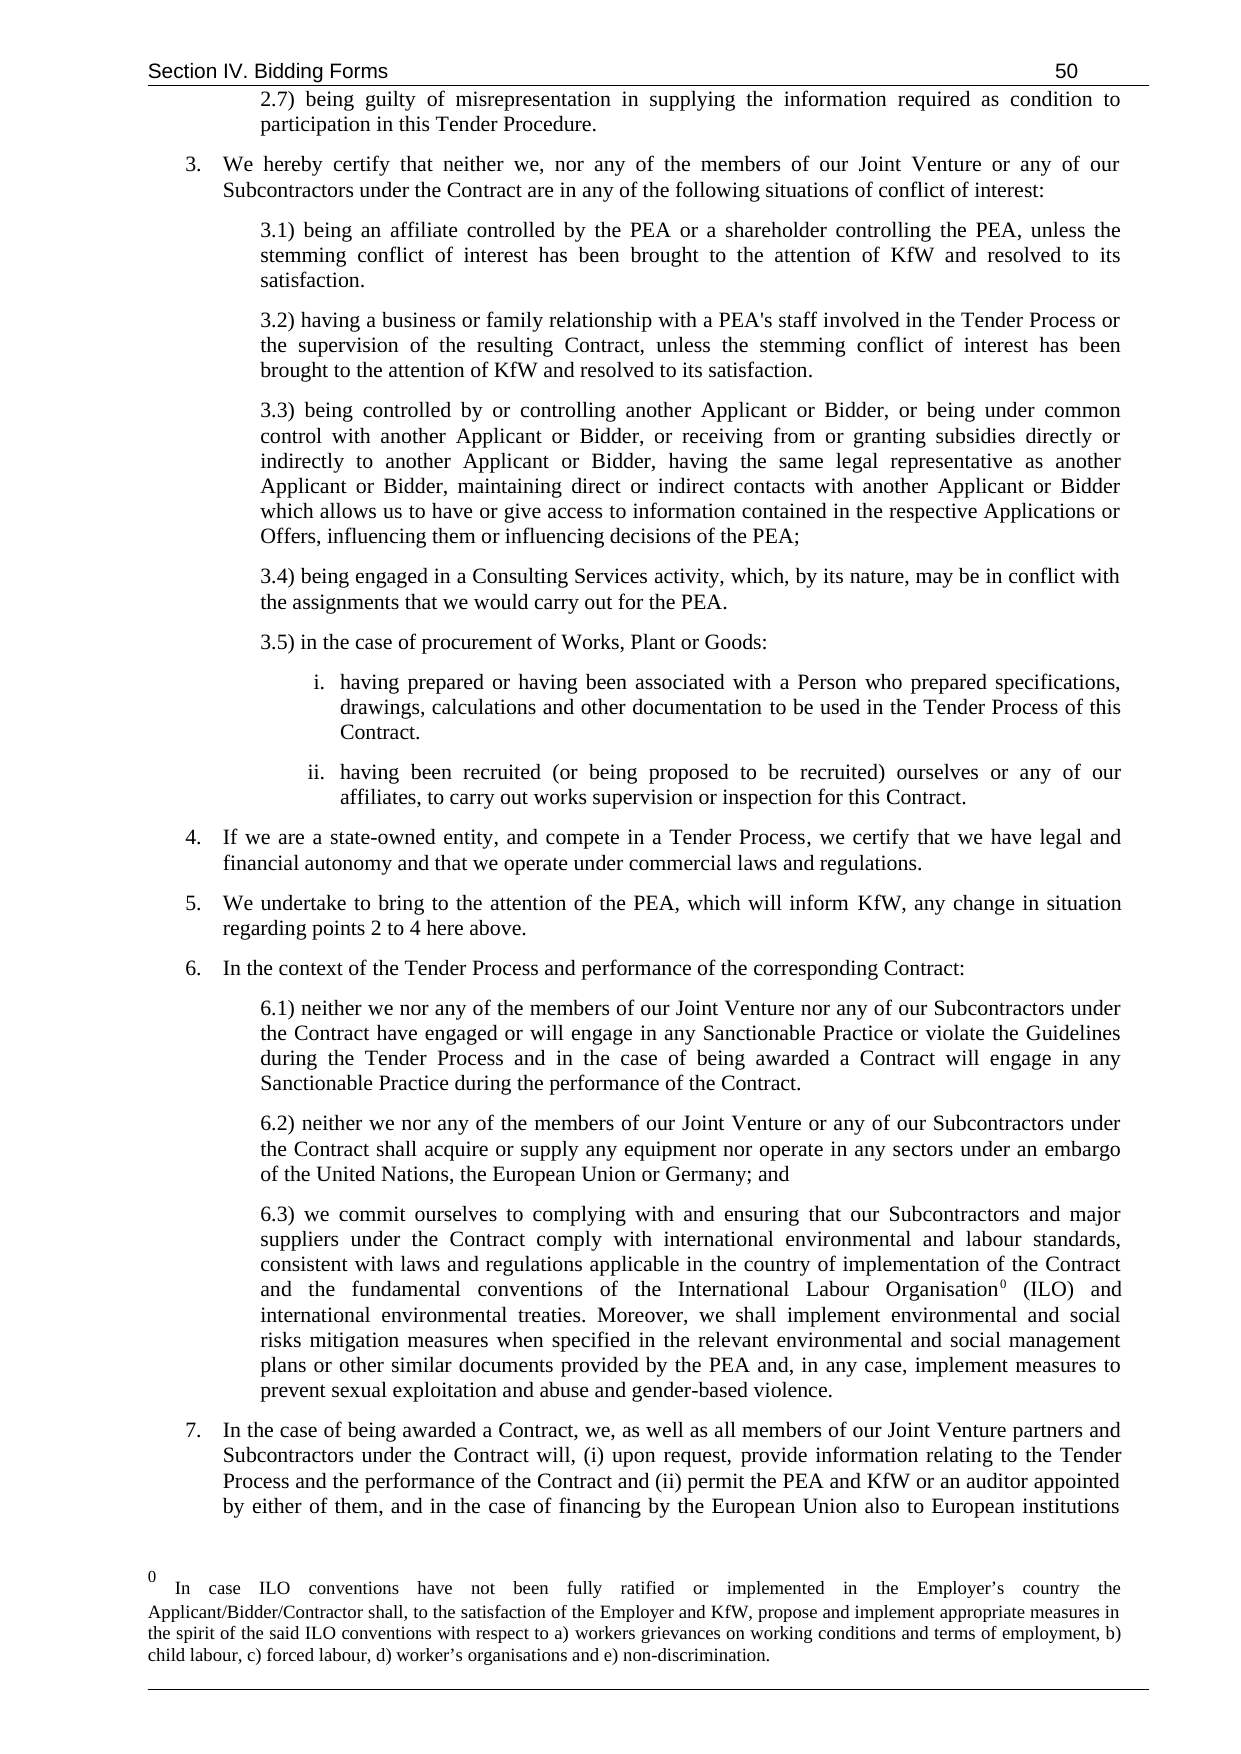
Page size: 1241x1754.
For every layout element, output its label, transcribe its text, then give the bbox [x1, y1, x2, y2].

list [185, 1417, 1122, 1518]
text 3.2) having a business or family relationship with a PEA's staff involved in the Tender Process or the supervision of the resulting Contract, unless the stemming conflict of interest has been brought to the attention of KfW and resolved to its satisfaction. [260, 307, 1122, 383]
text 3.5) in the case of procurement of Works, Plant or Goods: [260, 629, 1122, 654]
text 3.3) being controlled by or controlling another Applicant or Bidder, or being under common control with another Applicant or Bidder, or receiving from or granting subsidies directly or indirectly to another Applicant or Bidder, having the same legal representative as another Applicant or Bidder, maintaining direct or indirect contacts with another Applicant or Bidder which allows us to have or give access to information contained in the respective Applications or Offers, influencing them or influencing decisions of the PEA; [260, 397, 1122, 549]
list If we are a state-owned entity, and compete in a Tender Process, we certify that we have legal and financial autonomy and that we operate under commercial laws and regulations. [185, 824, 1122, 875]
text 6.1) neither we nor any of the members of our Joint Venture nor any of our Subcontractors under the Contract have engaged or will engage in any Sanctionable Practice or violate the Guidelines during the Tender Process and in the case of being awarded a Contract will engage in any Sanctionable Practice during the performance of the Contract. [260, 995, 1122, 1096]
list having been recruited (or being proposed to be recruited) ourselves or any of our affiliates, to carry out works supervision or inspection for this Contract. [325, 759, 1122, 809]
text 3.4) being engaged in a Consulting Services activity, which, by its nature, may be in conflict with the assignments that we would carry out for the PEA. [260, 563, 1122, 614]
list We undertake to bring to the attention of the PEA, which will inform KfW, any change in situation regarding points 2 to 4 here above. [185, 889, 1122, 940]
text 6.3) we commit ourselves to complying with and ensuring that our Subcontractors and major suppliers under the Contract comply with international environmental and labour standards, consistent with laws and regulations applicable in the country of implementation of the Contract and the fundamental conventions of the International Labour Organisation (ILO) and international environmental treaties. Moreover, we shall implement environmental and social risks mitigation measures when specified in the relevant environmental and social management plans or other similar documents provided by the PEA and, in any case, implement measures to prevent sexual exploitation and abuse and gender-based violence. [260, 1201, 1122, 1402]
list In the context of the Tender Process and performance of the corresponding Contract: [185, 955, 1122, 980]
text 2.7) being guilty of misrepresentation in supplying the information required as condition to participation in this Tender Procedure. [260, 86, 1122, 137]
text 3.1) being an affiliate controlled by the PEA or a shareholder controlling the PEA, unless the stemming conflict of interest has been brought to the attention of KfW and resolved to its satisfaction. [260, 217, 1122, 292]
list having prepared or having been associated with a Person who prepared specifications, drawings, calculations and other documentation to be used in the Tender Process of this Contract. [325, 669, 1122, 744]
list We hereby certify that neither we, nor any of the members of our Joint Venture or any of our Subcontractors under the Contract are in any of the following situations of conflict of interest: [185, 151, 1122, 202]
text 6.2) neither we nor any of the members of our Joint Venture or any of our Subcontractors under the Contract shall acquire or supply any equipment nor operate in any sectors under an embargo of the United Nations, the European Union or Germany; and [260, 1110, 1122, 1186]
